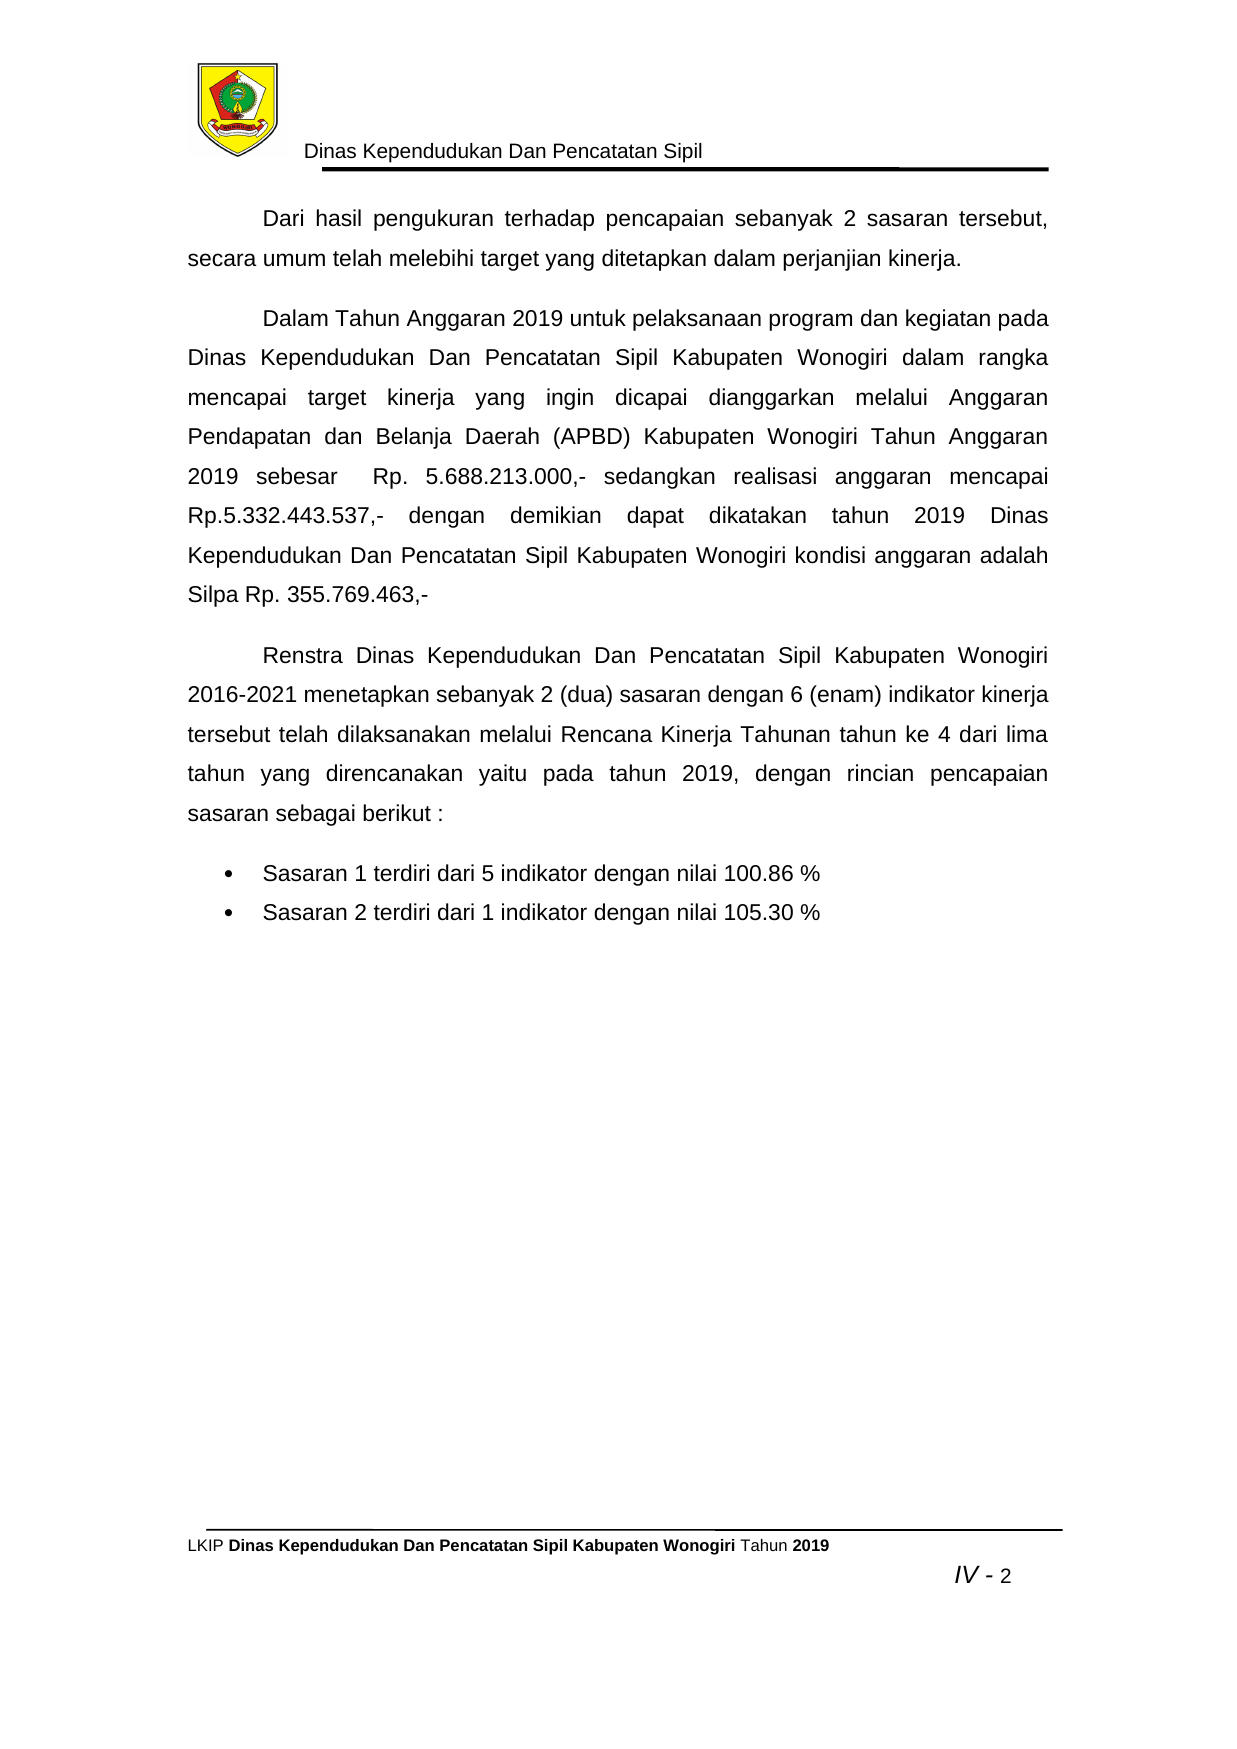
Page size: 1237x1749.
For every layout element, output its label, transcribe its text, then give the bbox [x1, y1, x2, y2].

picture [187, 62, 290, 157]
list Sasaran 1 terdiri dari 5 indikator dengan nilai 100.86 % [225, 860, 1049, 886]
text Renstra Dinas Kependudukan Dan Pencatatan Sipil Kabupaten Wonogiri 2016-2021 menetapkan sebanyak 2 (dua) sasaran dengan 6 (enam) indikator kinerja tersebut telah dilaksanakan melalui Rencana Kinerja Tahunan tahun ke 4 dari lima tahun yang direncanakan yaitu pada tahun 2019, dengan rincian pencapaian sasaran sebagai berikut : [187, 642, 1049, 826]
list Sasaran 2 terdiri dari 1 indikator dengan nilai 105.30 % [225, 899, 1049, 926]
text Dari hasil pengukuran terhadap pencapaian sebanyak 2 sasaran tersebut, secara umum telah melebihi target yang ditetapkan dalam perjanjian kinerja. [187, 205, 1049, 271]
text Dalam Tahun Anggaran 2019 untuk pelaksanaan program dan kegiatan pada Dinas Kependudukan Dan Pencatatan Sipil Kabupaten Wonogiri dalam rangka mencapai target kinerja yang ingin dicapai dianggarkan melalui Anggaran Pendapatan dan Belanja Daerah (APBD) Kabupaten Wonogiri Tahun Anggaran 2019 sebesar Rp. 5.688.213.000,- sedangkan realisasi anggaran mencapai Rp.5.332.443.537,- dengan demikian dapat dikatakan tahun 2019 Dinas Kependudukan Dan Pencatatan Sipil Kabupaten Wonogiri kondisi anggaran adalah Silpa Rp. 355.769.463,- [187, 305, 1049, 608]
